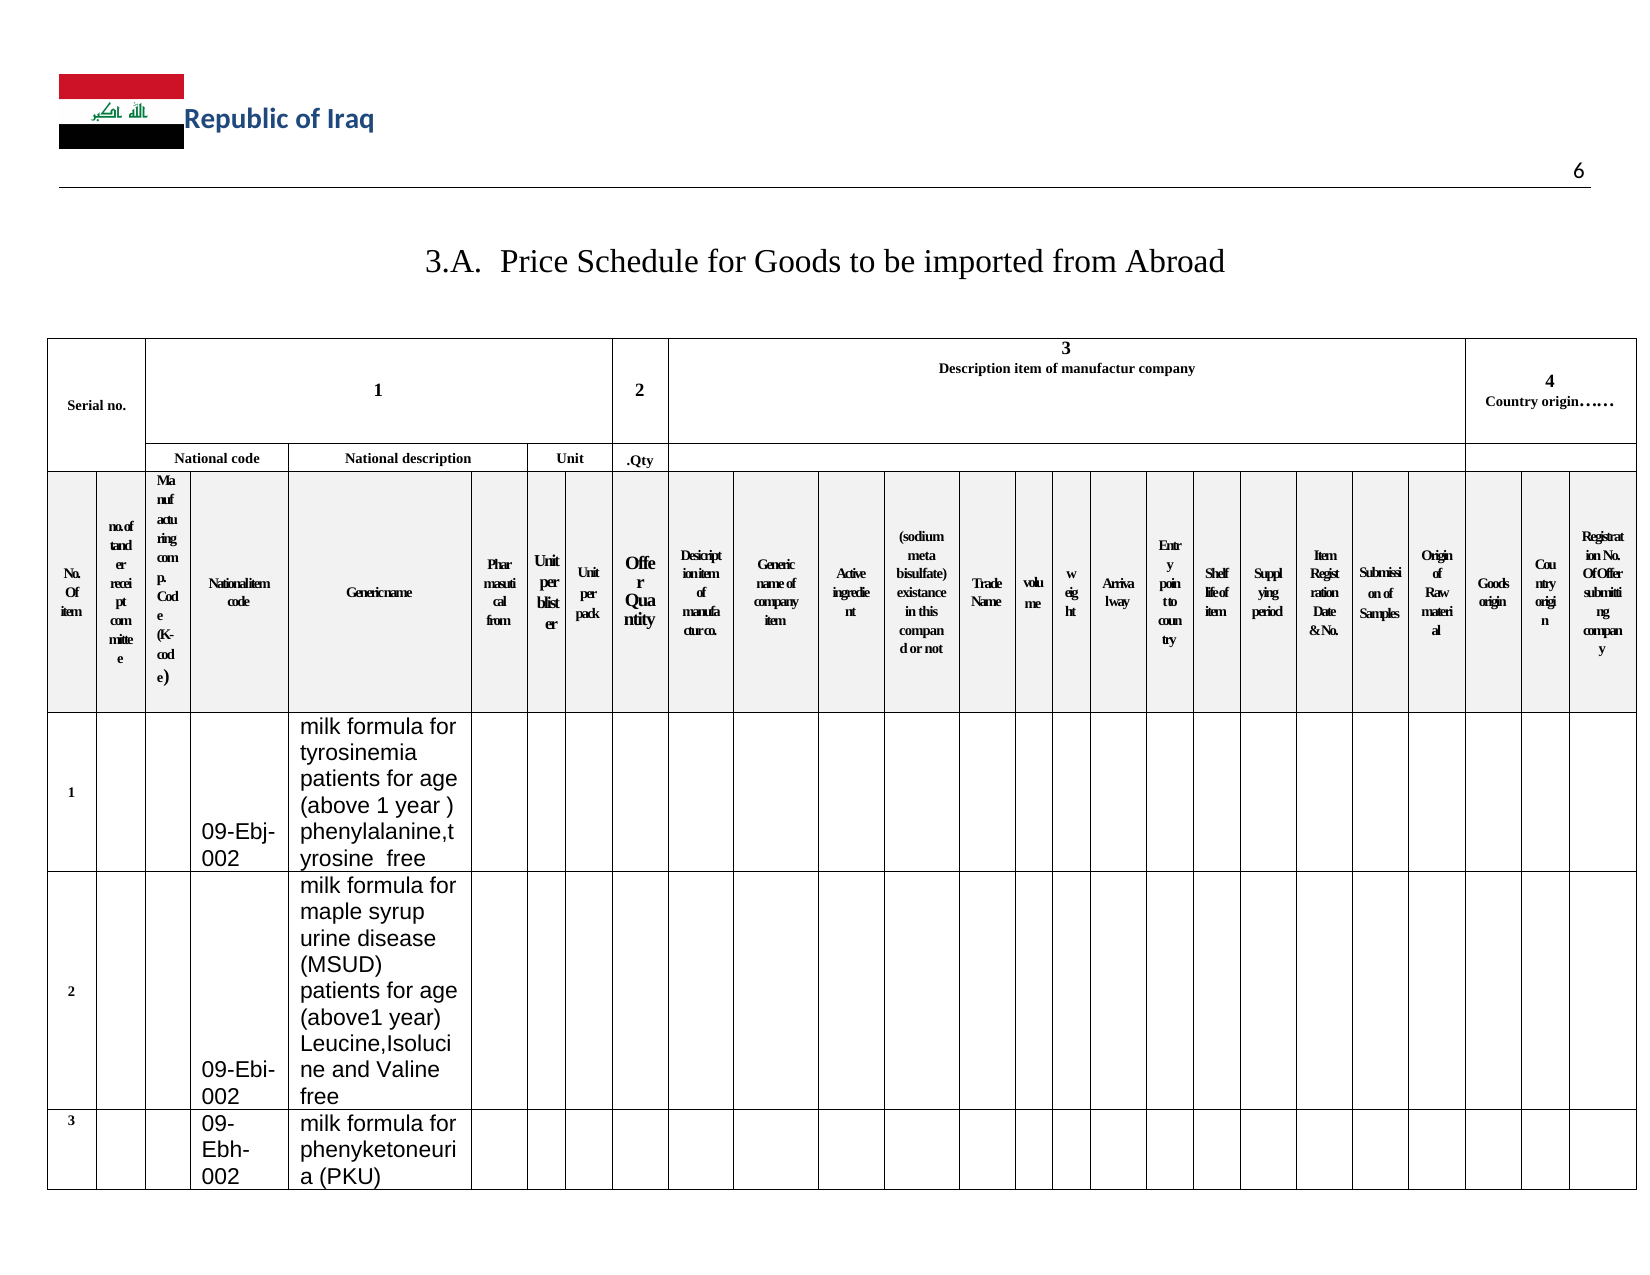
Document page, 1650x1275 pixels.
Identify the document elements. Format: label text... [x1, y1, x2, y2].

table_cell [472, 872, 527, 1109]
table_cell (sodium meta bisulfate) existance in this compand or not [885, 472, 959, 712]
table_cell [1241, 1110, 1296, 1189]
table_cell [1409, 872, 1465, 1109]
table_cell Goods origin [1466, 472, 1521, 712]
table_cell [960, 872, 1015, 1109]
table_cell Desicription item of manufactur co. [669, 472, 733, 712]
table_cell [1297, 1110, 1352, 1189]
table_cell [819, 1110, 884, 1189]
table_cell Active ingredient [819, 472, 884, 712]
table_header 3 Description item of manufactur company [669, 339, 1465, 443]
table_cell Manufacturing comp. Code (K-code) [146, 472, 190, 712]
table_cell National description [289, 444, 527, 471]
table_cell [97, 713, 145, 871]
table_cell Unit [528, 444, 612, 471]
table_cell Unit per blister [528, 472, 565, 712]
table_cell [734, 872, 818, 1109]
table_cell Origin of Raw material [1409, 472, 1465, 712]
table_cell [528, 872, 565, 1109]
table_cell [1053, 872, 1090, 1109]
table_cell [1091, 1110, 1146, 1189]
table_cell [960, 1110, 1015, 1189]
table_cell [1194, 1110, 1240, 1189]
table_cell [1353, 713, 1408, 871]
table_cell milk formula for maple syrup urine disease (MSUD) patients for age (above1 year) Leucine,Isolucine and Valine free [289, 872, 471, 1109]
table_cell [1053, 1110, 1090, 1189]
table_cell Generic name of company item [734, 472, 818, 712]
table_cell [1409, 713, 1465, 871]
table_cell [613, 1110, 668, 1189]
table_cell [1409, 1110, 1465, 1189]
table_cell [146, 713, 190, 871]
table_cell Shelf life of item [1194, 472, 1240, 712]
table_cell Generic name [289, 472, 471, 712]
table_cell National code [146, 444, 288, 471]
table_header 4 Country origin…… [1466, 339, 1636, 443]
table_cell [1194, 872, 1240, 1109]
table_cell [960, 713, 1015, 871]
picture [59, 74, 184, 149]
table_cell 2 [48, 872, 96, 1109]
table_cell [97, 1110, 145, 1189]
table_cell [1353, 872, 1408, 1109]
table_cell [1016, 713, 1052, 871]
table_cell [1147, 872, 1193, 1109]
table_cell [1522, 872, 1569, 1109]
table_cell [566, 872, 612, 1109]
table_cell [146, 1110, 190, 1189]
table_cell Pharmasutical from [472, 472, 527, 712]
table_cell [885, 713, 959, 871]
table_cell Country origin [1522, 472, 1569, 712]
table_cell [1016, 872, 1052, 1109]
table_cell [528, 713, 565, 871]
table_cell [566, 713, 612, 871]
table_cell Submission of Samples [1353, 472, 1408, 712]
table_cell [1570, 872, 1636, 1109]
table_cell volume [1016, 472, 1052, 712]
table_cell [1241, 872, 1296, 1109]
table_cell Unit per pack [566, 472, 612, 712]
table_cell Trade Name [960, 472, 1015, 712]
table_cell [1016, 1110, 1052, 1189]
table_cell [1466, 872, 1521, 1109]
table_cell [1091, 872, 1146, 1109]
table_cell [1297, 872, 1352, 1109]
table_cell No. Of item [48, 472, 96, 712]
table_cell [819, 713, 884, 871]
table_cell [669, 1110, 733, 1189]
table_cell 3 [48, 1110, 96, 1189]
table_cell 1 [48, 713, 96, 871]
table_cell [1570, 713, 1636, 871]
table_cell [1570, 1110, 1636, 1189]
table_cell weight [1053, 472, 1090, 712]
table_cell Entry point to country [1147, 472, 1193, 712]
subtitle 3.A. Price Schedule for Goods to be imported from Abroad [59, 241, 1591, 279]
table_cell [97, 872, 145, 1109]
table_cell [1147, 713, 1193, 871]
table_cell [1522, 1110, 1569, 1189]
table_header Serial no. [48, 339, 145, 471]
table_cell [1466, 444, 1636, 471]
table_cell [669, 713, 733, 871]
table_cell [472, 713, 527, 871]
table_cell [528, 1110, 565, 1189]
table_cell [734, 1110, 818, 1189]
table_cell [472, 1110, 527, 1189]
table_cell Supplying periocl [1241, 472, 1296, 712]
table_cell no. of tander receipt committee [97, 472, 145, 712]
table_cell [1522, 713, 1569, 871]
table_cell [1353, 1110, 1408, 1189]
table_header 2 [613, 339, 668, 443]
table_cell milk formula for tyrosinemia patients for age (above 1 year ) phenylalanine,tyrosine free [289, 713, 471, 871]
table_cell [734, 713, 818, 871]
table_cell [613, 713, 668, 871]
table_cell Offer Quantity [613, 472, 668, 712]
table_cell [1241, 713, 1296, 871]
table_cell [566, 1110, 612, 1189]
table_cell Registration No. Of Offer submitting company [1570, 472, 1636, 712]
table_cell [1466, 1110, 1521, 1189]
table_cell [819, 872, 884, 1109]
table_cell [146, 872, 190, 1109]
table_cell Arrival way [1091, 472, 1146, 712]
table_cell [1091, 713, 1146, 871]
table_cell [613, 872, 668, 1109]
table_cell [885, 1110, 959, 1189]
table_cell 09-Ebj-002 [191, 713, 288, 871]
table_cell [669, 872, 733, 1109]
table_cell [1466, 713, 1521, 871]
table_cell [1053, 713, 1090, 871]
table_cell Qty. [613, 444, 668, 471]
table_cell [885, 872, 959, 1109]
table_cell National item code [191, 472, 288, 712]
table_cell [669, 444, 1465, 471]
table_cell 09-Ebh-002 [191, 1110, 288, 1189]
table_cell [1147, 1110, 1193, 1189]
table_cell milk formula for phenyketoneuria (PKU) patients for age( above1 - 3years) Phenylalanine free. [289, 1110, 471, 1189]
table_cell Item Registration Date & No. [1297, 472, 1352, 712]
table_cell 09-Ebi-002 [191, 872, 288, 1109]
table_cell [1297, 713, 1352, 871]
table_cell [1194, 713, 1240, 871]
table_header 1 [146, 339, 612, 443]
